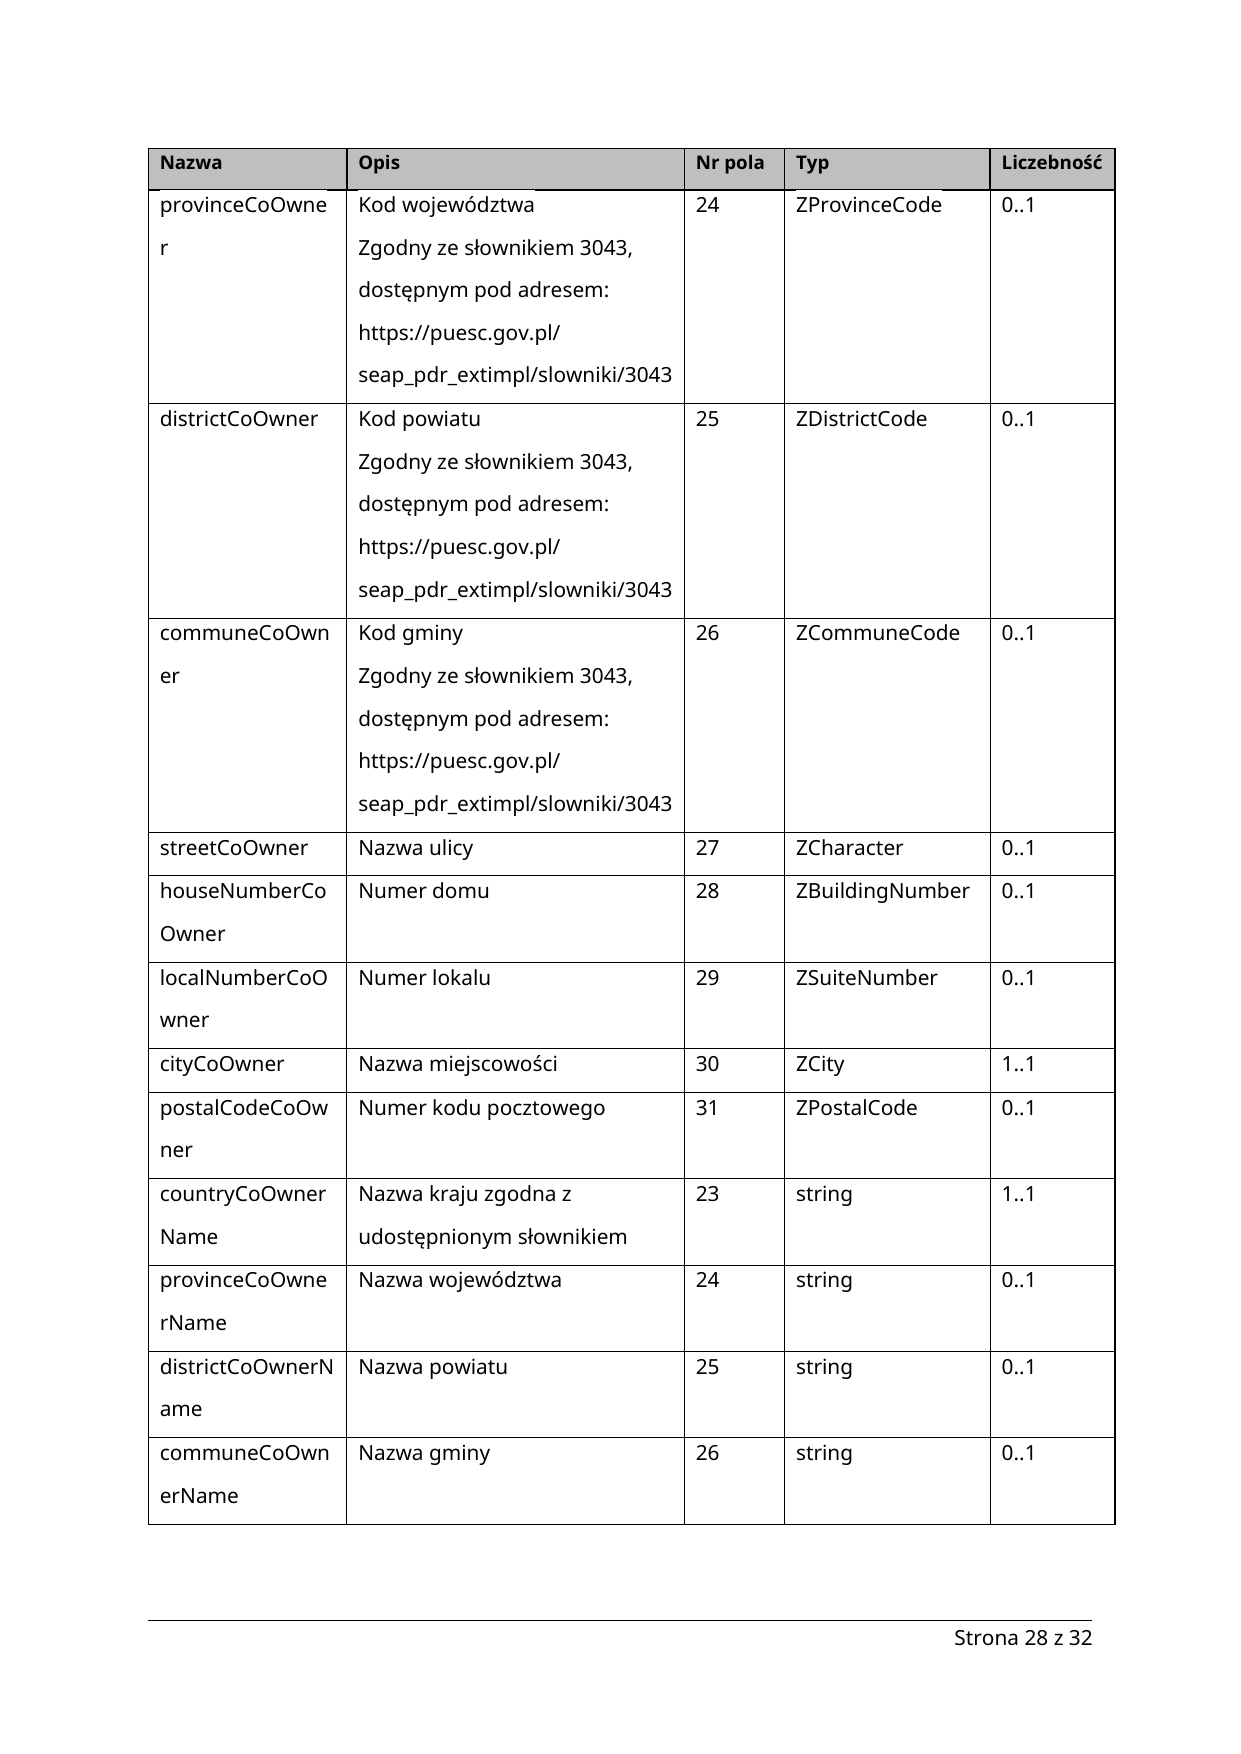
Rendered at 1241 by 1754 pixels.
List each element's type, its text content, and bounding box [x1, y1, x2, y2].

table_cell string [785, 1352, 990, 1437]
table_cell 29 [685, 963, 784, 1048]
table_cell provinceCoOwnerName [149, 1266, 346, 1351]
table_cell Nazwa gminy [347, 1438, 684, 1523]
table_cell 1..1 [991, 1179, 1114, 1264]
table_header Liczebność [991, 149, 1114, 189]
table_cell 0..1 [991, 191, 1114, 403]
table_cell ZPostalCode [785, 1093, 990, 1178]
table_cell Nazwa kraju zgodna z udostępnionym słownikiem [347, 1179, 684, 1264]
table_cell 0..1 [991, 833, 1114, 875]
table_header Nr pola [685, 149, 784, 189]
table_cell streetCoOwner [149, 833, 346, 875]
table_cell 23 [685, 1179, 784, 1264]
table_cell 25 [685, 1352, 784, 1437]
table_cell provinceCoOwner [149, 191, 346, 403]
table_cell ZSuiteNumber [785, 963, 990, 1048]
table_cell 0..1 [991, 1352, 1114, 1437]
table_cell Nazwa miejscowości [347, 1049, 684, 1092]
table_cell houseNumberCoOwner [149, 876, 346, 962]
table_cell communeCoOwner [149, 619, 346, 832]
table_cell 0..1 [991, 963, 1114, 1048]
table_cell 0..1 [991, 1438, 1114, 1523]
table_cell string [785, 1438, 990, 1523]
table_cell 0..1 [991, 1266, 1114, 1351]
table_cell communeCoOwnerName [149, 1438, 346, 1523]
table_cell 24 [685, 1266, 784, 1351]
table_cell ZProvinceCode [785, 191, 990, 403]
table_cell countryCoOwnerName [149, 1179, 346, 1264]
table_cell districtCoOwner [149, 404, 346, 617]
table_cell ZBuildingNumber [785, 876, 990, 962]
table_cell 24 [685, 191, 784, 403]
table_cell Nazwa powiatu [347, 1352, 684, 1437]
table_cell Kod powiatu Zgodny ze słownikiem 3043, dostępnym pod adresem: https://puesc.gov.pl/seap_pdr_extimpl/slowniki/3043 [347, 404, 684, 617]
table_cell 0..1 [991, 876, 1114, 962]
table_cell ZCharacter [785, 833, 990, 875]
table_cell 31 [685, 1093, 784, 1178]
table_cell Kod województwa Zgodny ze słownikiem 3043, dostępnym pod adresem: https://puesc.gov.pl/seap_pdr_extimpl/slowniki/3043 [347, 191, 684, 403]
table_header Typ [785, 149, 989, 189]
table_cell 27 [685, 833, 784, 875]
table_cell districtCoOwnerName [149, 1352, 346, 1437]
table_cell Kod gminy Zgodny ze słownikiem 3043, dostępnym pod adresem: https://puesc.gov.pl/seap_pdr_extimpl/slowniki/3043 [347, 619, 684, 832]
table_cell Numer lokalu [347, 963, 684, 1048]
table_cell 1..1 [991, 1049, 1114, 1092]
table_cell 30 [685, 1049, 784, 1092]
table_cell 28 [685, 876, 784, 962]
table_header Opis [348, 149, 684, 189]
table_cell ZCommuneCode [785, 619, 990, 832]
table_cell ZDistrictCode [785, 404, 990, 617]
table_cell Numer kodu pocztowego [347, 1093, 684, 1178]
table_cell 26 [685, 619, 784, 832]
table_cell 0..1 [991, 619, 1114, 832]
table_cell 26 [685, 1438, 784, 1523]
table_cell ZCity [785, 1049, 990, 1092]
table_header Nazwa [149, 149, 346, 189]
table_cell string [785, 1179, 990, 1264]
table_cell 25 [685, 404, 784, 617]
table_cell 0..1 [991, 404, 1114, 617]
table_cell localNumberCoOwner [149, 963, 346, 1048]
table_cell Numer domu [347, 876, 684, 962]
table_cell Nazwa województwa [347, 1266, 684, 1351]
table_cell string [785, 1266, 990, 1351]
table_cell 0..1 [991, 1093, 1114, 1178]
table_cell Nazwa ulicy [347, 833, 684, 875]
table_cell postalCodeCoOwner [149, 1093, 346, 1178]
table_cell cityCoOwner [149, 1049, 346, 1092]
